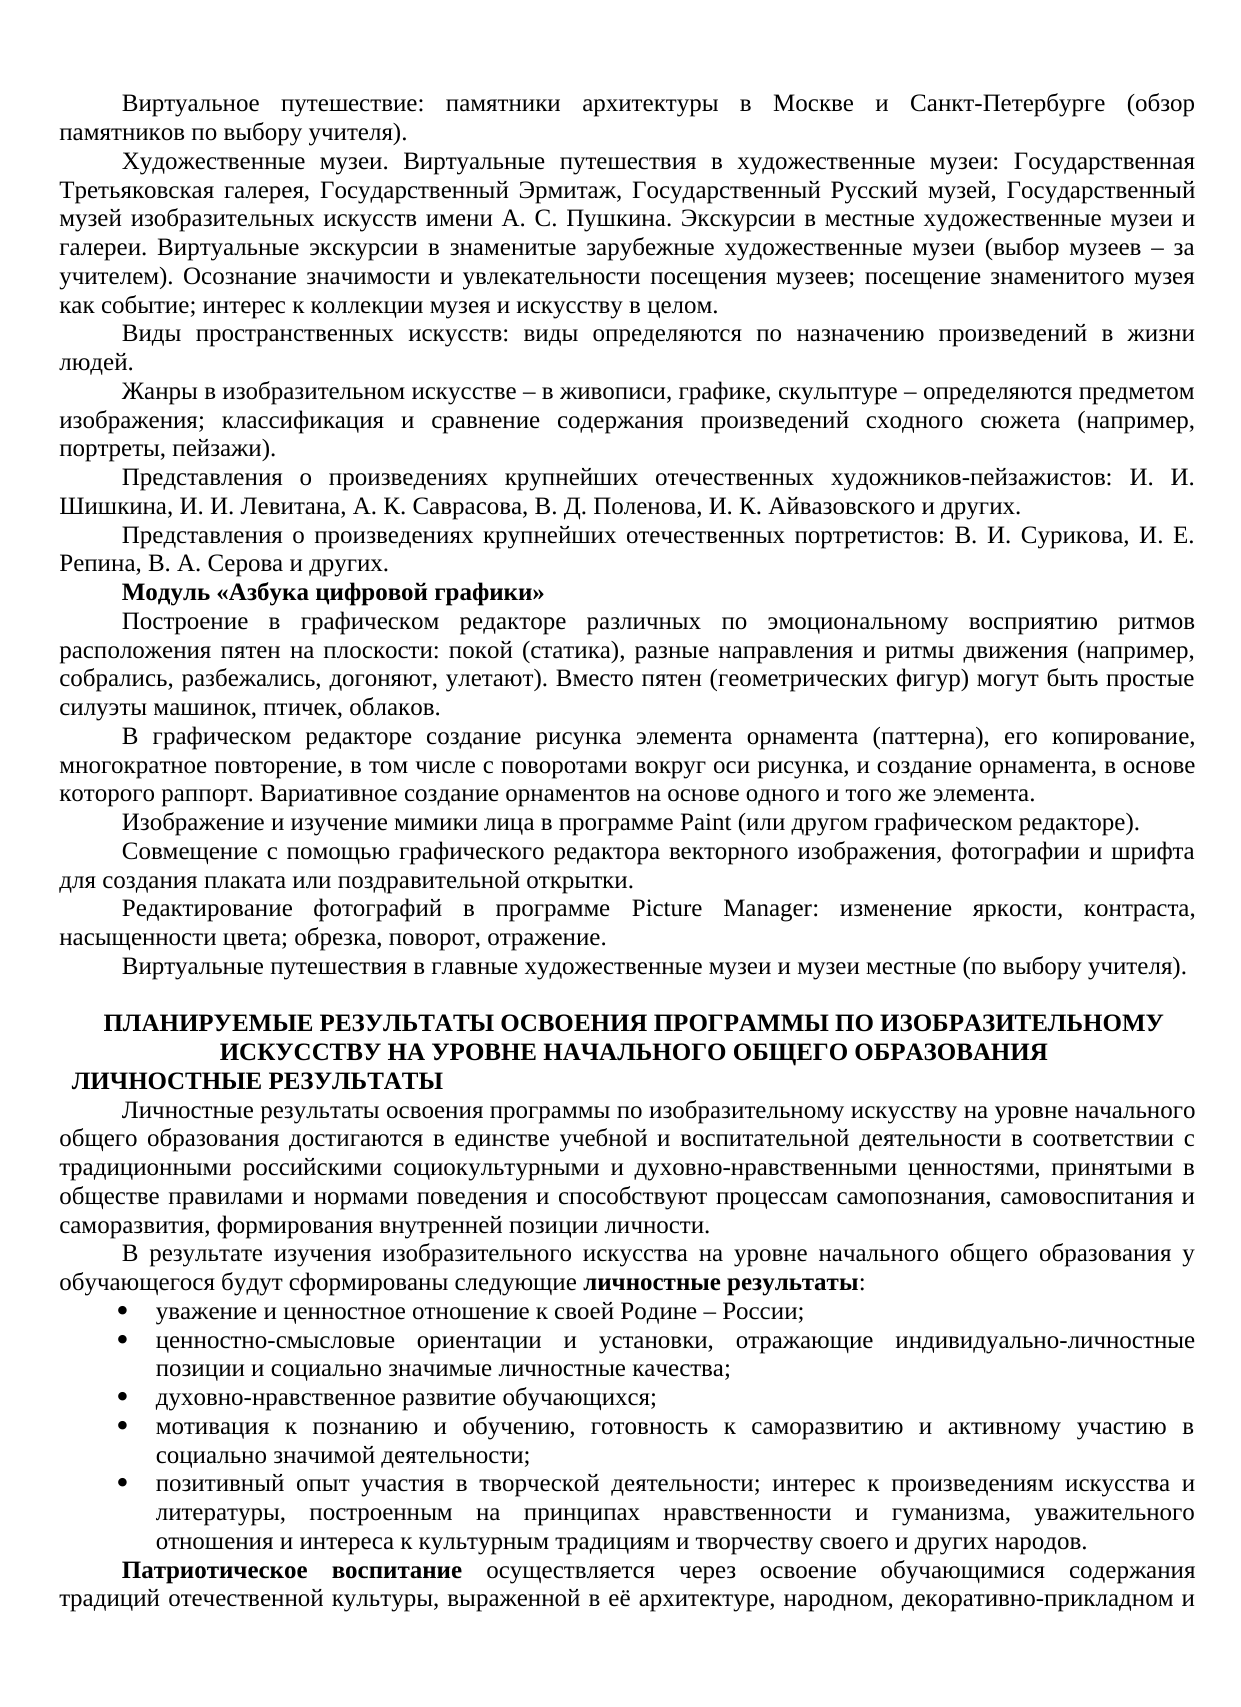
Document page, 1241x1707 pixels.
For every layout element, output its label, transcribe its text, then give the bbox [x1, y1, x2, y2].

list мотивация к познанию и обучению, готовность к саморазвитию и активному участию в социально значимой деятельности; [118, 1411, 1196, 1468]
text Изображение и изучение мимики лица в программе Paint (или другом графическом редакторе). [59, 807, 1196, 836]
list позитивный опыт участия в творческой деятельности; интерес к произведениям искусства и литературы, построенным на принципах нравственности и гуманизма, уважительного отношения и интереса к культурным традициям и творчеству своего и других народов. [118, 1468, 1196, 1555]
text Совмещение с помощью графического редактора векторного изображения, фотографии и шрифта для создания плаката или поздравительной открытки. [59, 836, 1196, 893]
text Виды пространственных искусств: виды определяются по назначению произведений в жизни людей. [59, 318, 1196, 376]
text Жанры в изобразительном искусстве – в живописи, графике, скульптуре – определяются предметом изображения; классификация и сравнение содержания произведений сходного сюжета (например, портреты, пейзажи). [59, 376, 1196, 462]
text В результате изучения изобразительного искусства на уровне начального общего образования у обучающегося будут сформированы следующие личностные результаты: [59, 1238, 1196, 1296]
list уважение и ценностное отношение к своей Родине – России; [118, 1296, 1196, 1325]
text ЛИЧНОСТНЫЕ РЕЗУЛЬТАТЫ [72, 1066, 1196, 1095]
text Виртуальные путешествия в главные художественные музеи и музеи местные (по выбору учителя). [59, 951, 1196, 980]
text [59, 1555, 1196, 1612]
text Построение в графическом редакторе различных по эмоциональному восприятию ритмов расположения пятен на плоскости: покой (статика), разные направления и ритмы движения (например, собрались, разбежались, догоняют, улетают). Вместо пятен (геометрических фигур) могут быть простые силуэты машинок, птичек, облаков. [59, 606, 1196, 721]
text Личностные результаты освоения программы по изобразительному искусству на уровне начального общего образования достигаются в единстве учебной и воспитательной деятельности в соответствии с традиционными российскими социокультурными и духовно-нравственными ценностями, принятыми в обществе правилами и нормами поведения и способствуют процессам самопознания, самовоспитания и саморазвития, формирования внутренней позиции личности. [59, 1095, 1196, 1238]
text Представления о произведениях крупнейших отечественных портретистов: В. И. Сурикова, И. Е. Репина, В. А. Серова и других. [59, 520, 1196, 577]
text Художественные музеи. Виртуальные путешествия в художественные музеи: Государственная Третьяковская галерея, Государственный Эрмитаж, Государственный Русский музей, Государственный музей изобразительных искусств имени А. С. Пушкина. Экскурсии в местные художественные музеи и галереи. Виртуальные экскурсии в знаменитые зарубежные художественные музеи (выбор музеев – за учителем). Осознание значимости и увлекательности посещения музеев; посещение знаменитого музея как событие; интерес к коллекции музея и искусству в целом. [59, 146, 1196, 318]
text Модуль «Азбука цифровой графики» [59, 577, 1196, 606]
list ценностно-смысловые ориентации и установки, отражающие индивидуально-личностные позиции и социально значимые личностные качества; [118, 1325, 1196, 1382]
text Редактирование фотографий в программе Picture Manager: изменение яркости, контраста, насыщенности цвета; обрезка, поворот, отражение. [59, 893, 1196, 951]
list духовно-нравственное развитие обучающихся; [118, 1382, 1196, 1411]
text Представления о произведениях крупнейших отечественных художников-пейзажистов: И. И. Шишкина, И. И. Левитана, А. К. Саврасова, В. Д. Поленова, И. К. Айвазовского и других. [59, 462, 1196, 520]
text В графическом редакторе создание рисунка элемента орнамента (паттерна), его копирование, многократное повторение, в том числе с поворотами вокруг оси рисунка, и создание орнамента, в основе которого раппорт. Вариативное создание орнаментов на основе одного и того же элемента. [59, 721, 1196, 807]
text ​ПЛАНИРУЕМЫЕ РЕЗУЛЬТАТЫ ОСВОЕНИЯ ПРОГРАММЫ ПО ИЗОБРАЗИТЕЛЬНОМУ ИСКУССТВУ НА УРОВНЕ НАЧАЛЬНОГО ОБЩЕГО ОБРАЗОВАНИЯ [72, 1008, 1196, 1066]
text Виртуальное путешествие: памятники архитектуры в Москве и Санкт-Петербурге (обзор памятников по выбору учителя). [59, 88, 1196, 146]
